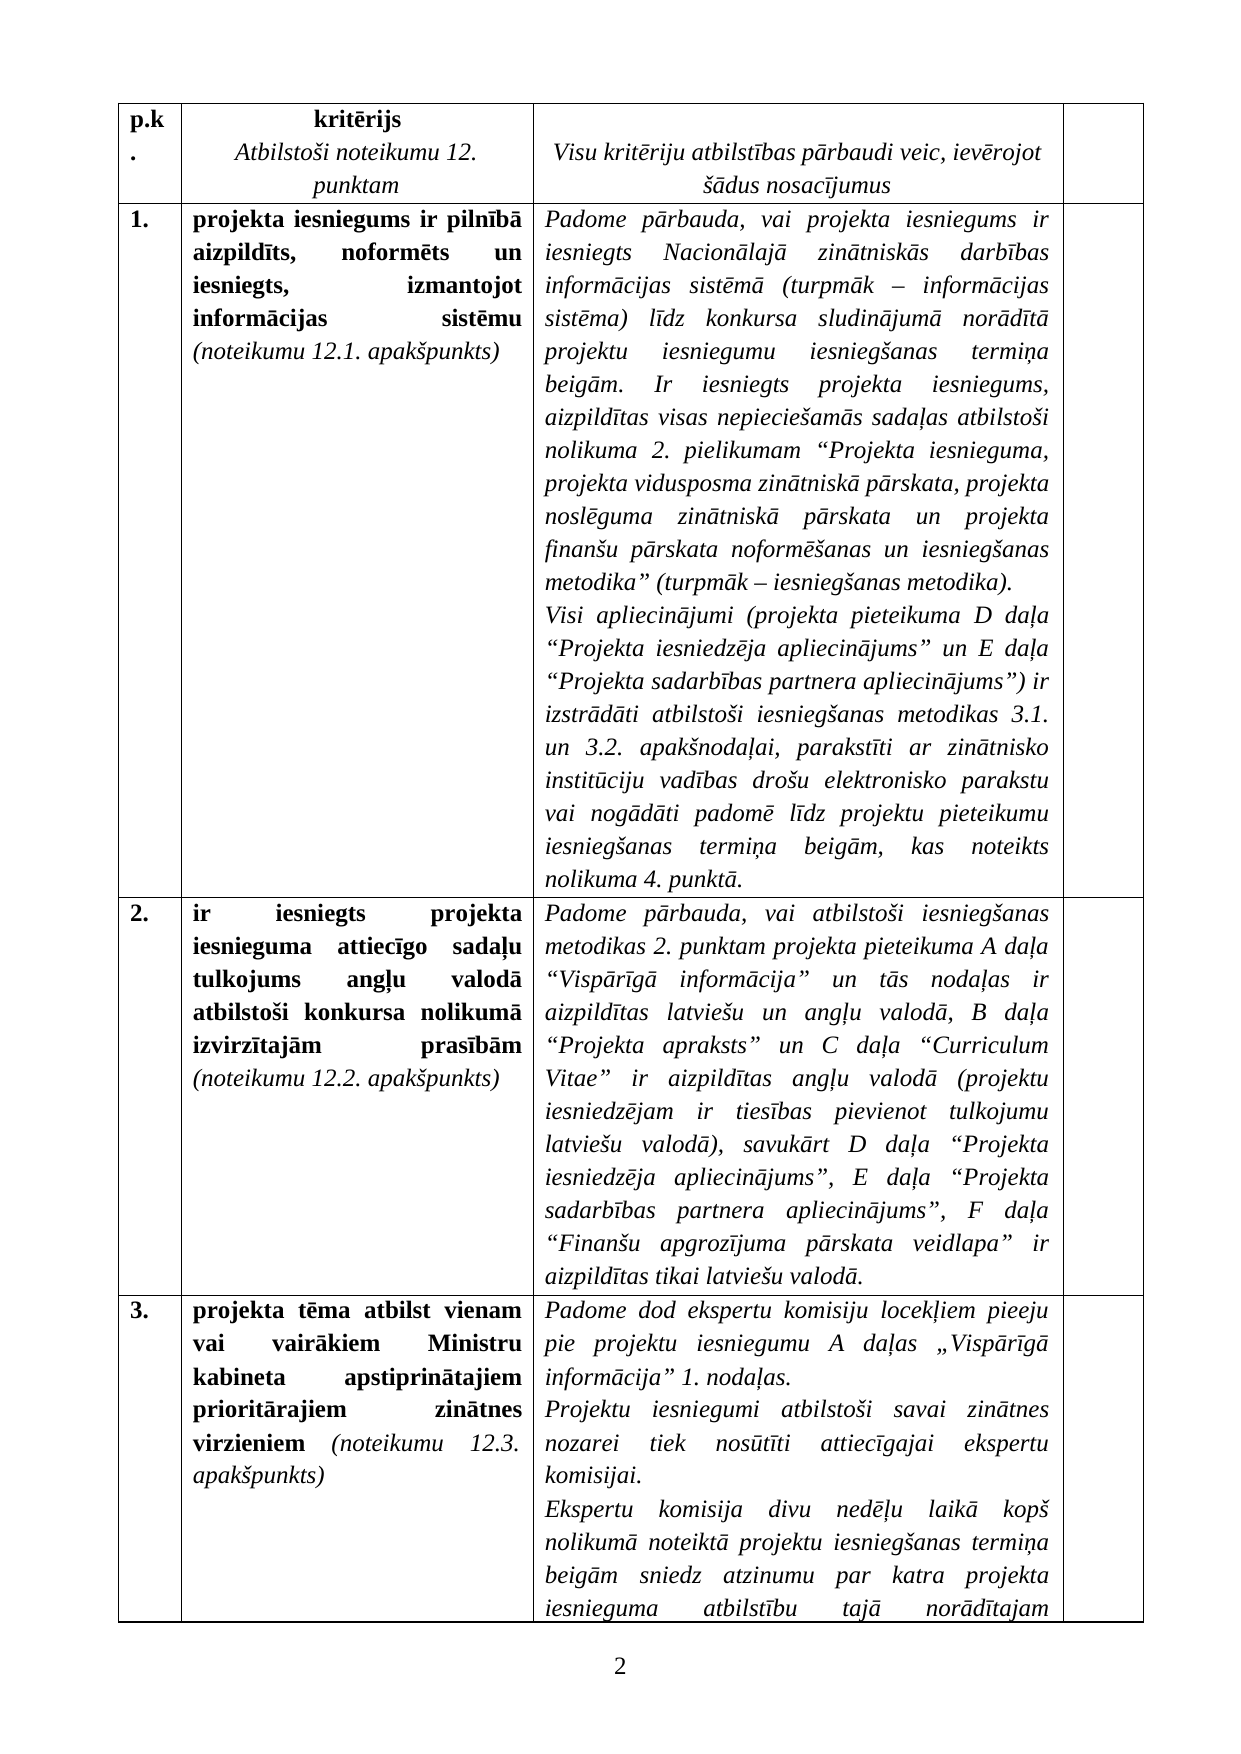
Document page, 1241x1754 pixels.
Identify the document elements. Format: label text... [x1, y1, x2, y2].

table_cell Padome pārbauda, vai projekta iesniegums ir iesniegts Nacionālajā zinātniskās darbības informācijas sistēmā (turpmāk – informācijas sistēma) līdz konkursa sludinājumā norādītā projektu iesniegumu iesniegšanas termiņa beigām. Ir iesniegts projekta iesniegums, aizpildītas visas nepieciešamās sadaļas atbilstoši nolikuma 2. pielikumam “Projekta iesnieguma, projekta vidusposma zinātniskā pārskata, projekta noslēguma zinātniskā pārskata un projekta finanšu pārskata noformēšanas un iesniegšanas metodika” (turpmāk – iesniegšanas metodika). Visi apliecinājumi (projekta pieteikuma D daļa “Projekta iesniedzēja apliecinājums” un E daļa “Projekta sadarbības partnera apliecinājums”) ir izstrādāti atbilstoši iesniegšanas metodikas 3.1. un 3.2. apakšnodaļai, parakstīti ar zinātnisko institūciju vadības drošu elektronisko parakstu vai nogādāti padomē līdz projektu pieteikumu iesniegšanas termiņa beigām, kas noteikts nolikuma 4. punktā. [534, 204, 1063, 897]
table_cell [534, 1296, 1063, 1621]
table_cell 2. [119, 898, 181, 1294]
table_header Jā/Nē [1064, 104, 1143, 203]
table_cell projekta iesniegums ir pilnībā aizpildīts, noformēts un iesniegts, izmantojot informācijas sistēmu (noteikumu 12.1. apakšpunkts) [182, 204, 533, 897]
table_cell 1. [119, 204, 181, 897]
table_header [182, 104, 533, 203]
table_cell [1064, 898, 1143, 1294]
table_cell 3. [119, 1296, 181, 1621]
table_header Nr. p.k. [119, 104, 181, 203]
table_cell Padome pārbauda, vai atbilstoši iesniegšanas metodikas 2. punktam projekta pieteikuma A daļa “Vispārīgā informācija” un tās nodaļas ir aizpildītas latviešu un angļu valodā, B daļa “Projekta apraksts” un C daļa “Curriculum Vitae” ir aizpildītas angļu valodā (projektu iesniedzējam ir tiesības pievienot tulkojumu latviešu valodā), savukārt D daļa “Projekta iesniedzēja apliecinājums”, E daļa “Projekta sadarbības partnera apliecinājums”, F daļa “Finanšu apgrozījuma pārskata veidlapa” ir aizpildītas tikai latviešu valodā. [534, 898, 1063, 1294]
table_cell [1064, 204, 1143, 897]
table_cell [1064, 1296, 1143, 1621]
table_cell ir iesniegts projekta iesnieguma attiecīgo sadaļu tulkojums angļu valodā atbilstoši konkursa nolikumā izvirzītajām prasībām (noteikumu 12.2. apakšpunkts) [182, 898, 533, 1294]
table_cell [182, 1296, 533, 1621]
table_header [534, 104, 1063, 203]
